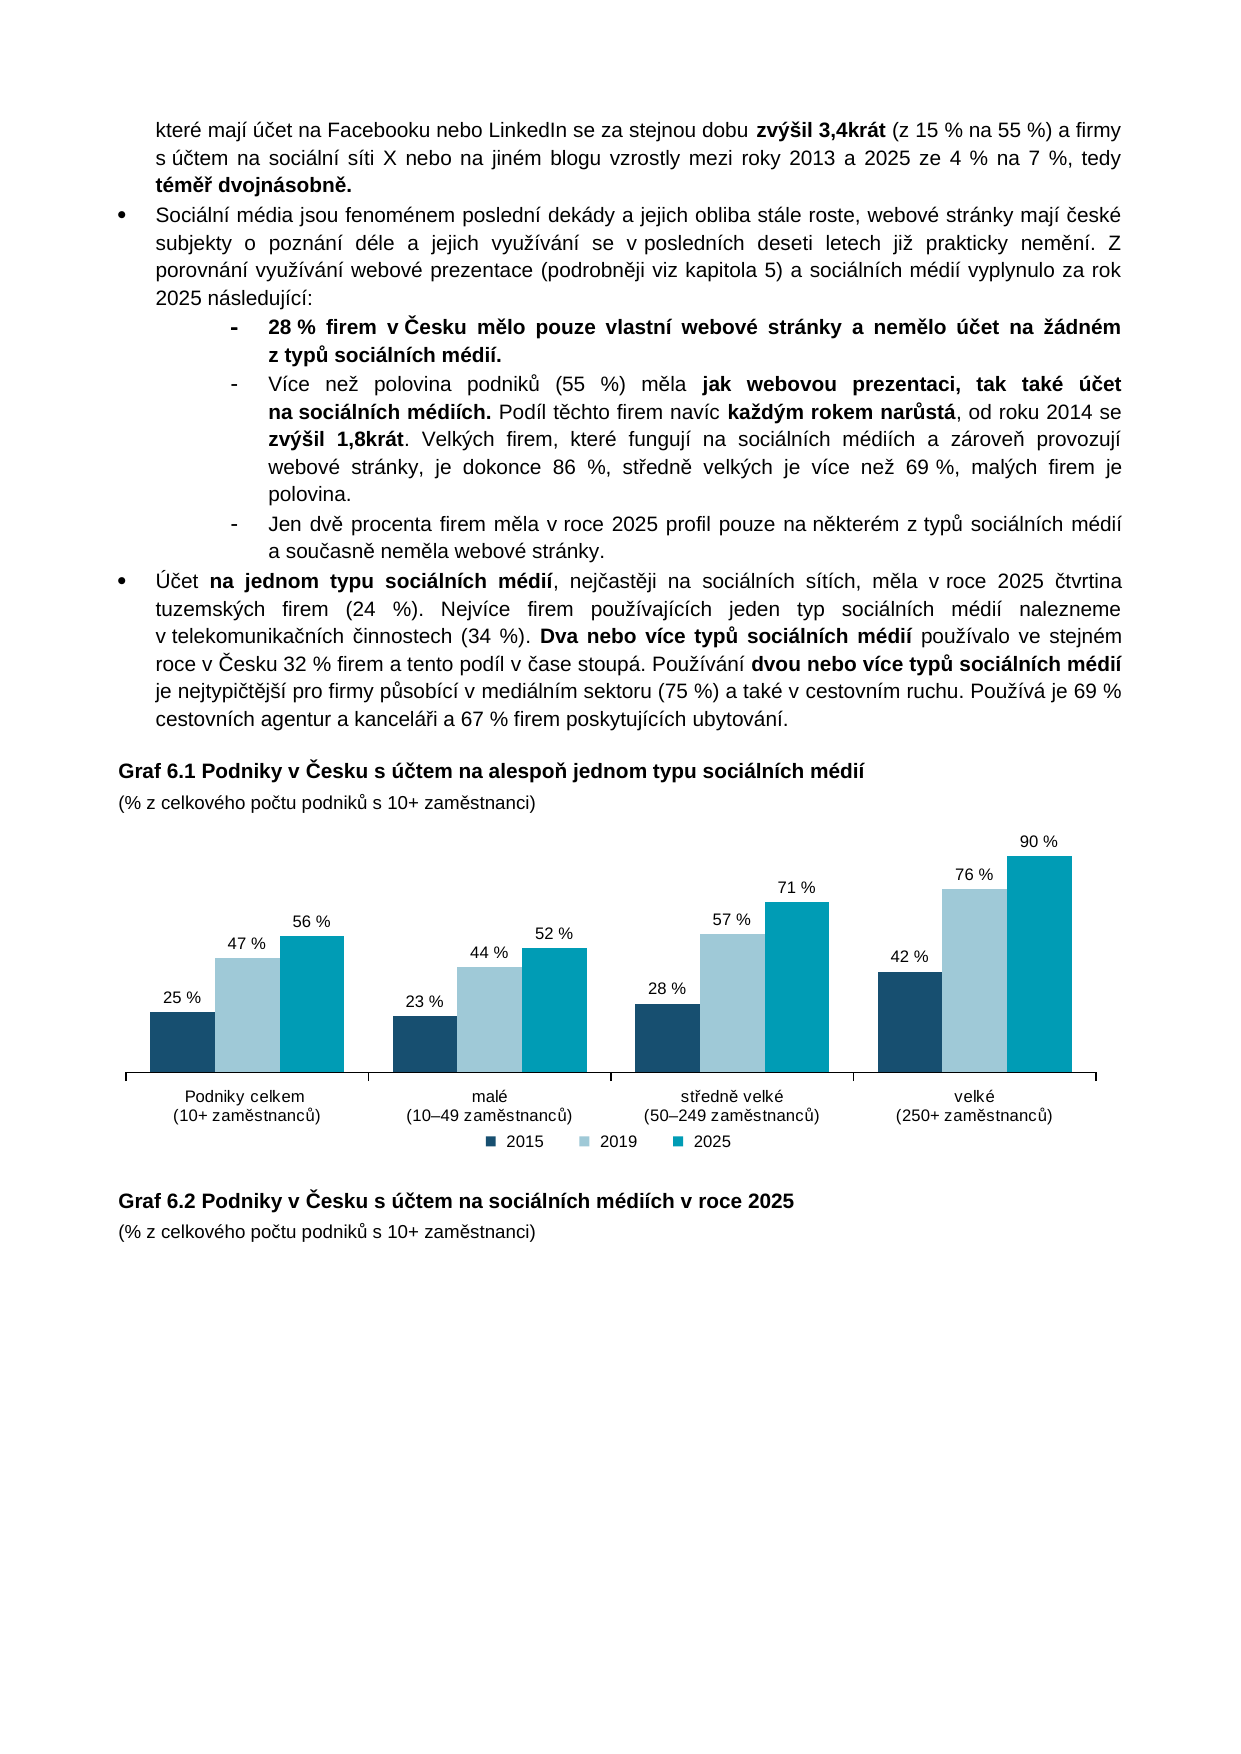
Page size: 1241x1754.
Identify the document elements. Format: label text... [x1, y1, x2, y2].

text (% z celkového počtu podniků s 10+ zaměstnanci) [118, 1221, 1122, 1243]
list Jen dvě procenta firem měla v roce 2025 profil pouze na některém z typů sociálních médií a současně neměla webové stránky. [231, 512, 1122, 563]
list Sociální média jsou fenoménem poslední dekády a jejich obliba stále roste, webové stránky mají české subjekty o poznání déle a jejich využívání se v posledních deseti letech již prakticky nemění. Z porovnání využívání webové prezentace (podrobněji viz kapitola 5) a sociálních médií vyplynulo za rok 2025 následující: [118, 203, 1122, 309]
list Účet na jednom typu sociálních médií, nejčastěji na sociálních sítích, měla v roce 2025 čtvrtina tuzemských firem (24 %). Nejvíce firem používajících jeden typ sociálních médií nalezneme v telekomunikačních činnostech (34 %). Dva nebo více typů sociálních médií používalo ve stejném roce v Česku 32 % firem a tento podíl v čase stoupá. Používání dvou nebo více typů sociálních médií je nejtypičtější pro firmy působící v mediálním sektoru (75 %) a také v cestovním ruchu. Používá je 69 % cestovních agentur a kanceláři a 67 % firem poskytujících ubytování. [118, 569, 1122, 731]
text Graf 6.2 Podniky v Česku s účtem na sociálních médiích v roce 2025 [118, 1188, 1122, 1212]
text (% z celkového počtu podniků s 10+ zaměstnanci) [118, 792, 1122, 813]
list Více než polovina podniků (55 %) měla jak webovou prezentaci, tak také účet na sociálních médiích. Podíl těchto firem navíc každým rokem narůstá, od roku 2014 se zvýšil 1,8krát. Velkých firem, které fungují na sociálních médiích a zároveň provozují webové stránky, je dokonce 86 %, středně velkých je více než 69 %, malých firem je polovina. [231, 372, 1122, 506]
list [118, 118, 1122, 197]
list 28 % firem v Česku mělo pouze vlastní webové stránky a nemělo účet na žádném z typů sociálních médií. [231, 315, 1122, 366]
text Graf 6.1 Podniky v Česku s účtem na alespoň jednom typu sociálních médií [118, 759, 1122, 783]
